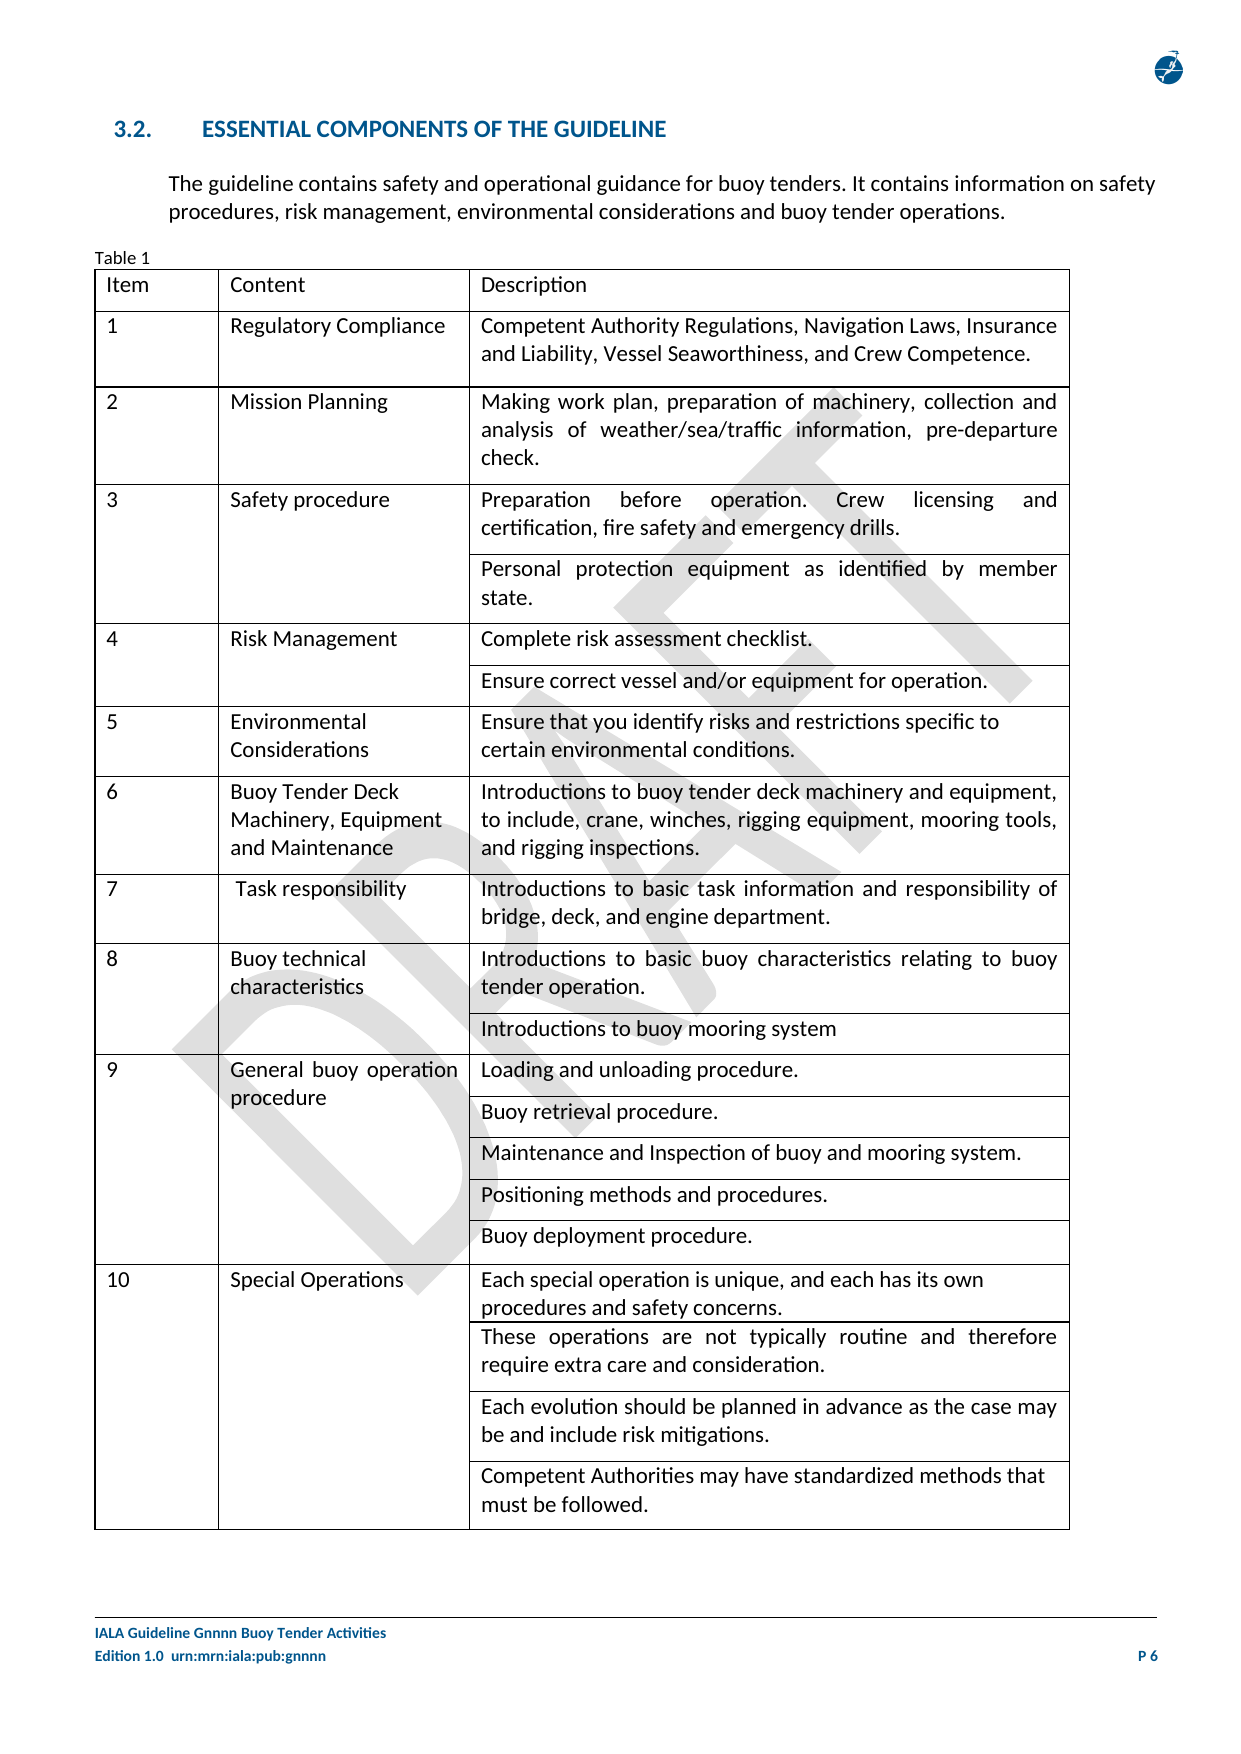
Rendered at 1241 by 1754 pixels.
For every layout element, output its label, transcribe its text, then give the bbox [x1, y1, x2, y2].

table_cell These operations are not typically routine and therefore require extra care and consideration. [470, 1323, 1069, 1391]
table_cell Introductions to basic task information and responsibility of bridge, deck, and engine department. [470, 875, 1069, 943]
table_header Item [96, 270, 218, 311]
table_cell 5 [96, 707, 218, 776]
table_cell Competent Authority Regulations, Navigation Laws, Insurance and Liability, Vessel Seaworthiness, and Crew Competence. [470, 312, 1069, 386]
table_cell 8 [96, 944, 218, 1054]
table_cell Personal protection equipment as identified by member state. [470, 555, 1069, 623]
table_cell Loading and unloading procedure. [470, 1055, 1069, 1096]
table_cell Introductions to basic buoy characteristics relating to buoy tender operation. [470, 944, 1069, 1013]
table_cell Regulatory Compliance [219, 312, 469, 386]
table_cell Positioning methods and procedures. [470, 1180, 1069, 1220]
table_cell Each special operation is unique, and each has its own procedures and safety concerns. [470, 1265, 1069, 1321]
table_cell Maintenance and Inspection of buoy and mooring system. [470, 1138, 1069, 1179]
subtitle Essential Components of the Guideline [113, 114, 1157, 144]
table_cell 4 [96, 624, 218, 706]
table_cell 2 [96, 388, 218, 484]
table_cell 10 [96, 1265, 218, 1529]
table_cell Buoy Tender Deck Machinery, Equipment and Maintenance [219, 777, 469, 873]
table_cell 6 [96, 777, 218, 873]
table_cell Competent Authorities may have standardized methods that must be followed. [470, 1462, 1069, 1529]
table_cell Ensure that you identify risks and restrictions specific to certain environmental conditions. [470, 707, 1069, 776]
table_cell Ensure correct vessel and/or equipment for operation. [470, 666, 1069, 706]
table_cell Buoy deployment procedure. [470, 1221, 1069, 1264]
table_cell Buoy retrieval procedure. [470, 1097, 1069, 1137]
table_cell Safety procedure [219, 485, 469, 623]
table_header Content [219, 270, 469, 311]
table_cell Risk Management [219, 624, 469, 706]
table_cell Mission Planning [219, 388, 469, 484]
table_cell Buoy technical characteristics [219, 944, 469, 1054]
text Table 1 [94, 246, 1157, 269]
table_cell Special Operations [219, 1265, 469, 1529]
table_cell 9 [96, 1055, 218, 1264]
table_cell 1 [96, 312, 218, 386]
table_cell Task responsibility [219, 875, 469, 943]
table_cell Environmental Considerations [219, 707, 469, 776]
table_cell 3 [96, 485, 218, 623]
table_cell 7 [96, 875, 218, 943]
table_cell Making work plan, preparation of machinery, collection and analysis of weather/sea/traffic information, pre-departure check. [470, 388, 1069, 484]
table_cell Each evolution should be planned in advance as the case may be and include risk mitigations. [470, 1392, 1069, 1461]
table_cell Introductions to buoy tender deck machinery and equipment, to include, crane, winches, rigging equipment, mooring tools, and rigging inspections. [470, 777, 1069, 873]
table_cell General buoy operation procedure [219, 1055, 469, 1264]
table_header Description [470, 270, 1069, 311]
table_cell Introductions to buoy mooring system [470, 1014, 1069, 1054]
table_cell Complete risk assessment checklist. [470, 624, 1069, 665]
picture [1123, 0, 1241, 119]
table_cell Preparation before operation. Crew licensing and certification, fire safety and emergency drills. [470, 485, 1069, 553]
subtitle The guideline contains safety and operational guidance for buoy tenders. It contains information on safety procedures, risk management, environmental considerations and buoy tender operations. [168, 169, 1157, 225]
